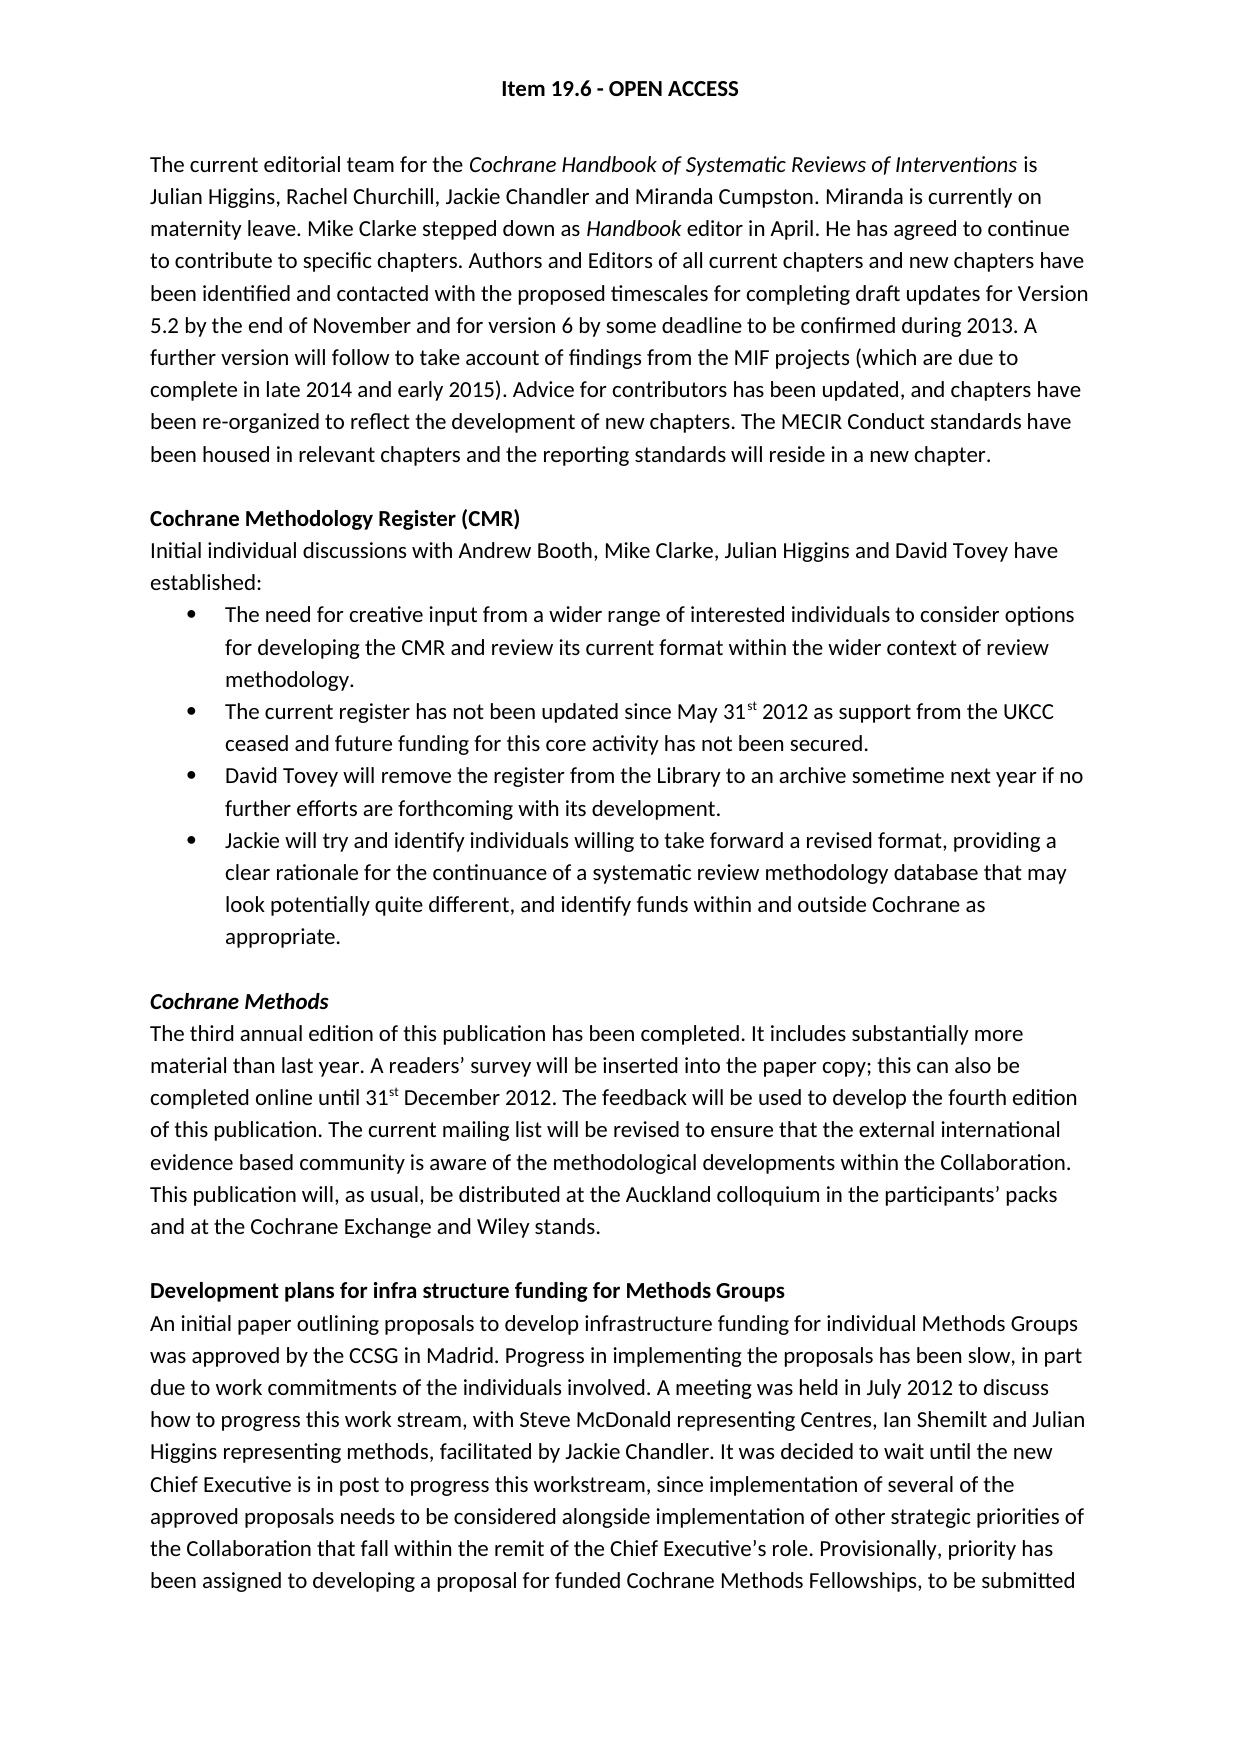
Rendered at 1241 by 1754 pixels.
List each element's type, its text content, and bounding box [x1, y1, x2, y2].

text Initial individual discussions with Andrew Booth, Mike Clarke, Julian Higgins and David Tovey have established: [150, 536, 1090, 596]
text Development plans for infra structure funding for Methods Groups [150, 1277, 1090, 1304]
text The third annual edition of this publication has been completed. It includes substantially more material than last year. A readers’ survey will be inserted into the paper copy; this can also be completed online until 31st December 2012. The feedback will be used to develop the fourth edition of this publication. The current mailing list will be revised to ensure that the external international evidence based community is aware of the methodological developments within the Collaboration. This publication will, as usual, be distributed at the Auckland colloquium in the participants’ packs and at the Cochrane Exchange and Wiley stands. [150, 1019, 1090, 1240]
text Cochrane Methodology Register (CMR) [150, 504, 1090, 532]
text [150, 1309, 1090, 1594]
list The need for creative input from a wider range of interested individuals to consider options for developing the CMR and review its current format within the wider context of review methodology. [187, 601, 1090, 693]
text Cochrane Methods [150, 987, 1090, 1015]
list Jackie will try and identify individuals willing to take forward a revised format, providing a clear rationale for the continuance of a systematic review methodology database that may look potentially quite different, and identify funds within and outside Cochrane as appropriate. [187, 826, 1090, 951]
list David Tovey will remove the register from the Library to an archive sometime next year if no further efforts are forthcoming with its development. [187, 762, 1090, 822]
list The current register has not been updated since May 31st 2012 as support from the UKCC ceased and future funding for this core activity has not been secured. [187, 697, 1090, 757]
text The current editorial team for the Cochrane Handbook of Systematic Reviews of Interventions is Julian Higgins, Rachel Churchill, Jackie Chandler and Miranda Cumpston. Miranda is currently on maternity leave. Mike Clarke stepped down as Handbook editor in April. He has agreed to continue to contribute to specific chapters. Authors and Editors of all current chapters and new chapters have been identified and contacted with the proposed timescales for completing draft updates for Version 5.2 by the end of November and for version 6 by some deadline to be confirmed during 2013. A further version will follow to take account of findings from the MIF projects (which are due to complete in late 2014 and early 2015). Advice for contributors has been updated, and chapters have been re-organized to reflect the development of new chapters. The MECIR Conduct standards have been housed in relevant chapters and the reporting standards will reside in a new chapter. [150, 150, 1090, 468]
